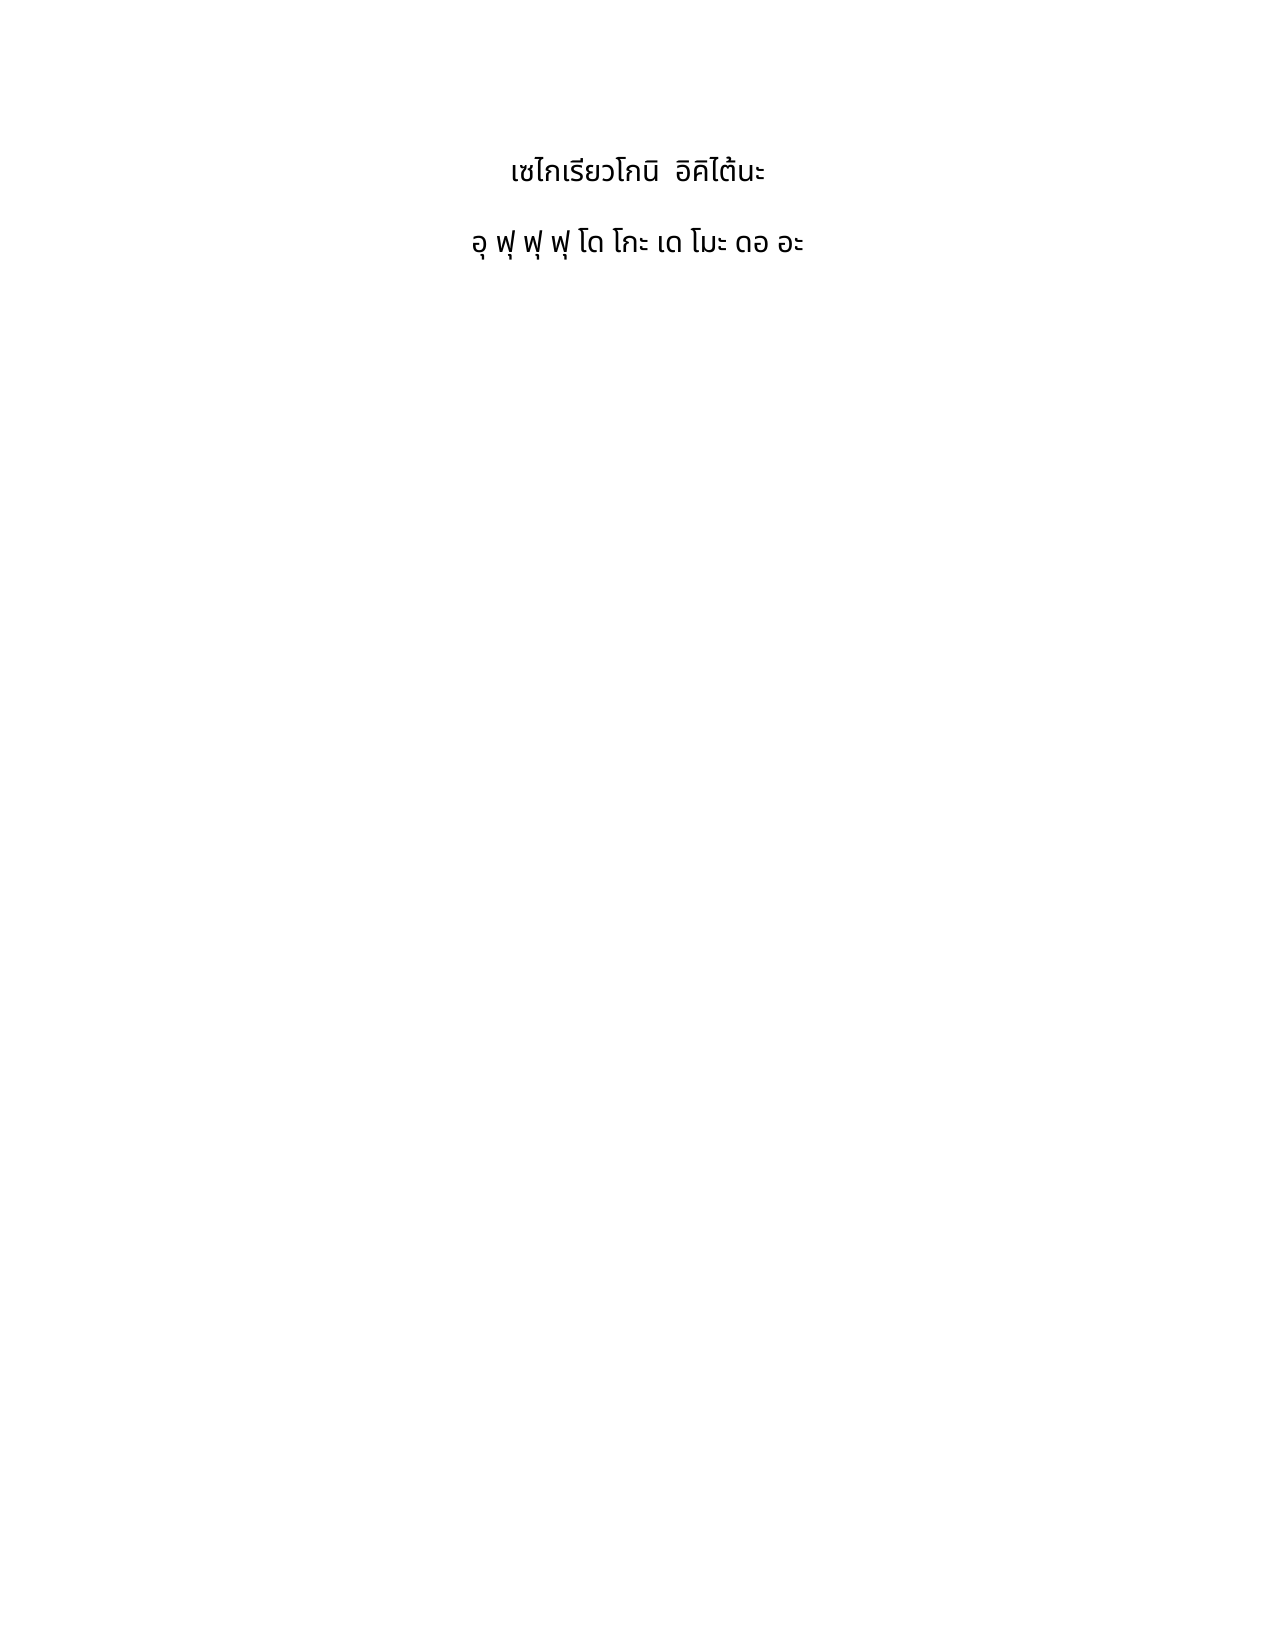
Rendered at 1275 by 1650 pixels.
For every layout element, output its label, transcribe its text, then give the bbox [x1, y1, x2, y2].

text อุ ฟุ ฟุ ฟุ โด โกะ เด โมะ ดอ อะ [150, 221, 1125, 266]
text เซไกเรียวโกนิ อิคิไต้นะ [150, 150, 1125, 194]
